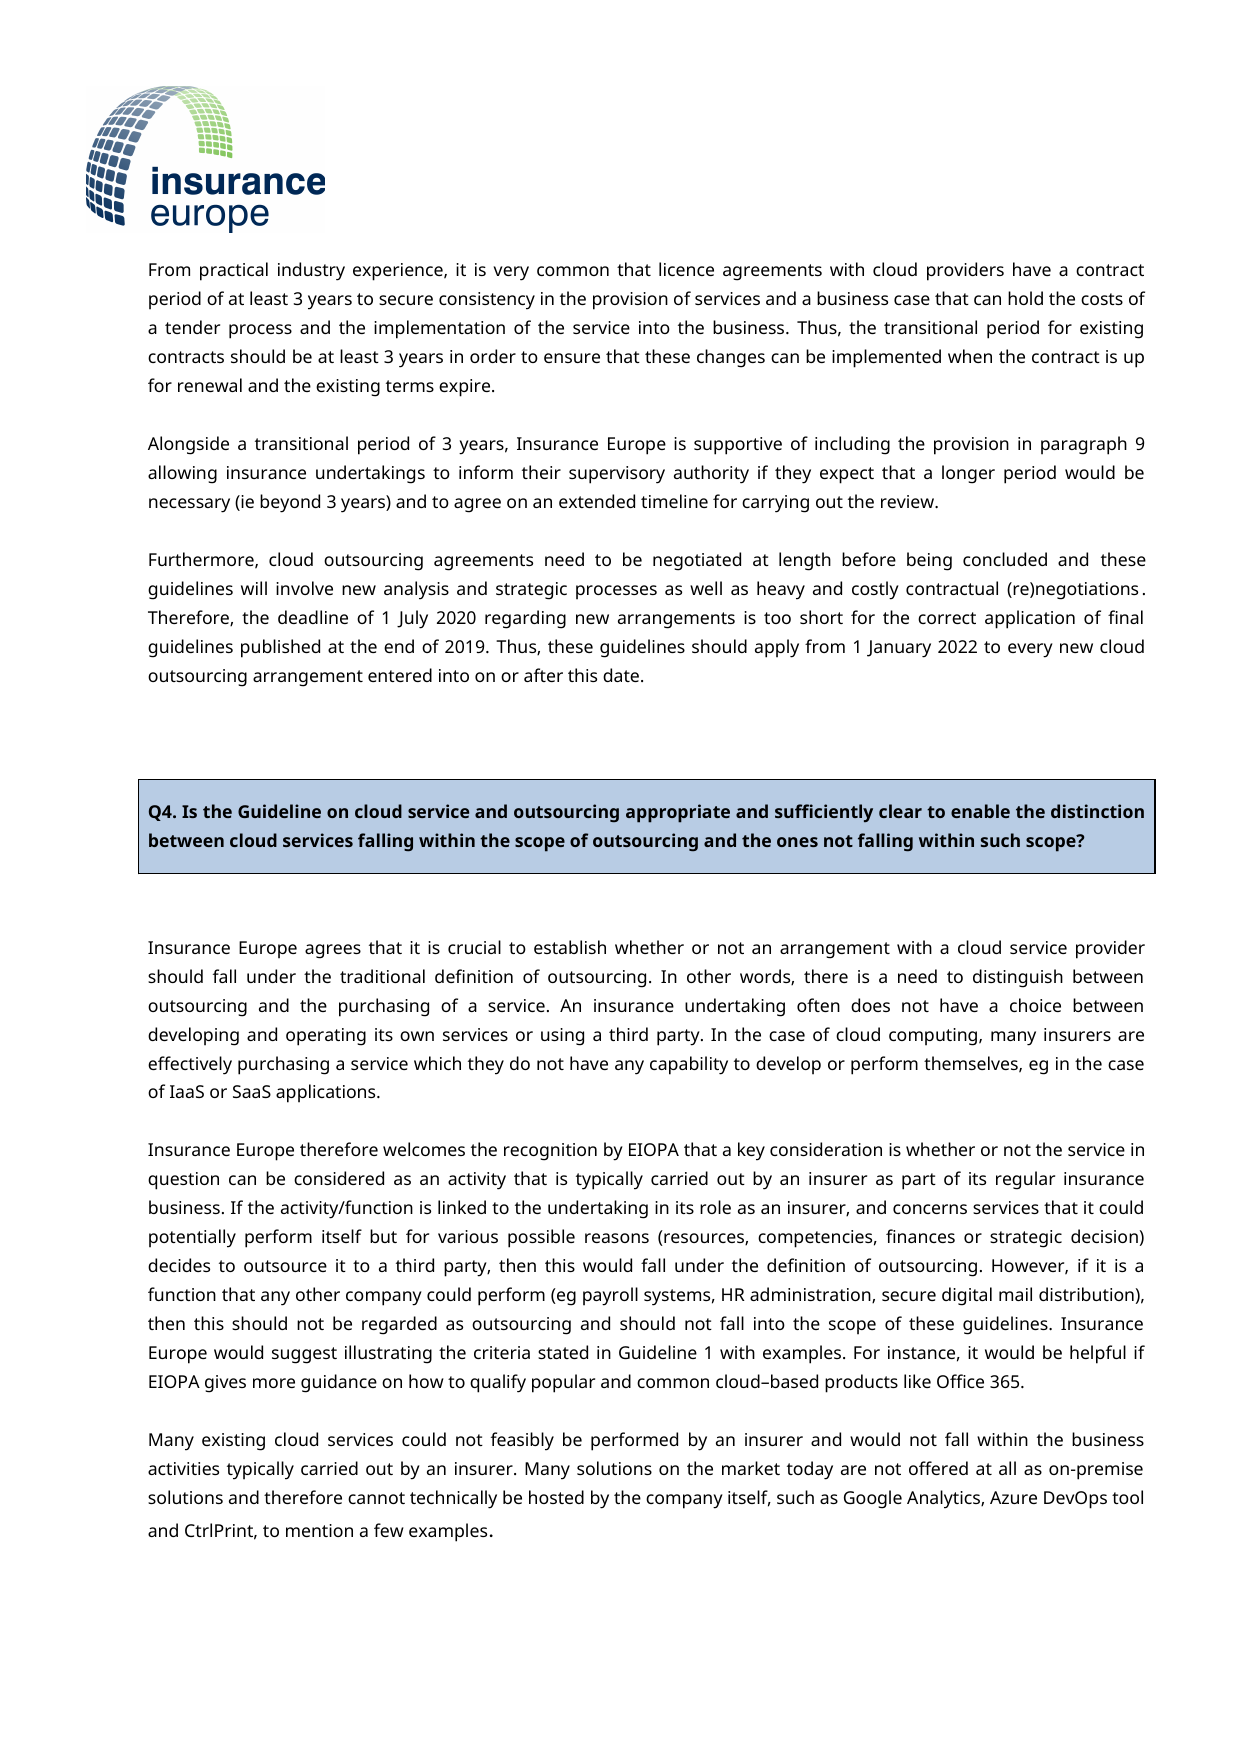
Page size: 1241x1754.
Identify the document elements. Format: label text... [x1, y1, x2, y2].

picture [86, 86, 325, 233]
text Insurance Europe agrees that it is crucial to establish whether or not an arrangement with a cloud service provider should fall under the traditional definition of outsourcing. In other words, there is a need to distinguish between outsourcing and the purchasing of a service. An insurance undertaking often does not have a choice between developing and operating its own services or using a third party. In the case of cloud computing, many insurers are effectively purchasing a service which they do not have any capability to develop or perform themselves, eg in the case of IaaS or SaaS applications. [148, 935, 1146, 1104]
text Q4. Is the Guideline on cloud service and outsourcing appropriate and sufficiently clear to enable the distinction between cloud services falling within the scope of outsourcing and the ones not falling within such scope? [139, 796, 1154, 852]
text Many existing cloud services could not feasibly be performed by an insurer and would not fall within the business activities typically carried out by an insurer. Many solutions on the market today are not offered at all as on-premise solutions and therefore cannot technically be hosted by the company itself, such as Google Analytics, Azure DevOps tool and CtrlPrint, to mention a few examples. [148, 1427, 1146, 1543]
text Furthermore, cloud outsourcing agreements need to be negotiated at length before being concluded and these guidelines will involve new analysis and strategic processes as well as heavy and costly contractual (re)negotiations. Therefore, the deadline of 1 July 2020 regarding new arrangements is too short for the correct application of final guidelines published at the end of 2019. Thus, these guidelines should apply from 1 January 2022 to every new cloud outsourcing arrangement entered into on or after this date. [148, 547, 1146, 687]
text Alongside a transitional period of 3 years, Insurance Europe is supportive of including the provision in paragraph 9 allowing insurance undertakings to inform their supervisory authority if they expect that a longer period would be necessary (ie beyond 3 years) and to agree on an extended timeline for carrying out the review. [148, 432, 1146, 514]
text Insurance Europe therefore welcomes the recognition by EIOPA that a key consideration is whether or not the service in question can be considered as an activity that is typically carried out by an insurer as part of its regular insurance business. If the activity/function is linked to the undertaking in its role as an insurer, and concerns services that it could potentially perform itself but for various possible reasons (resources, competencies, finances or strategic decision) decides to outsource it to a third party, then this would fall under the definition of outsourcing. However, if it is a function that any other company could perform (eg payroll systems, HR administration, secure digital mail distribution), then this should not be regarded as outsourcing and should not fall into the scope of these guidelines. Insurance Europe would suggest illustrating the criteria stated in Guideline 1 with examples. For instance, it would be helpful if EIOPA gives more guidance on how to qualify popular and common cloud–based products like Office 365. [148, 1138, 1146, 1394]
